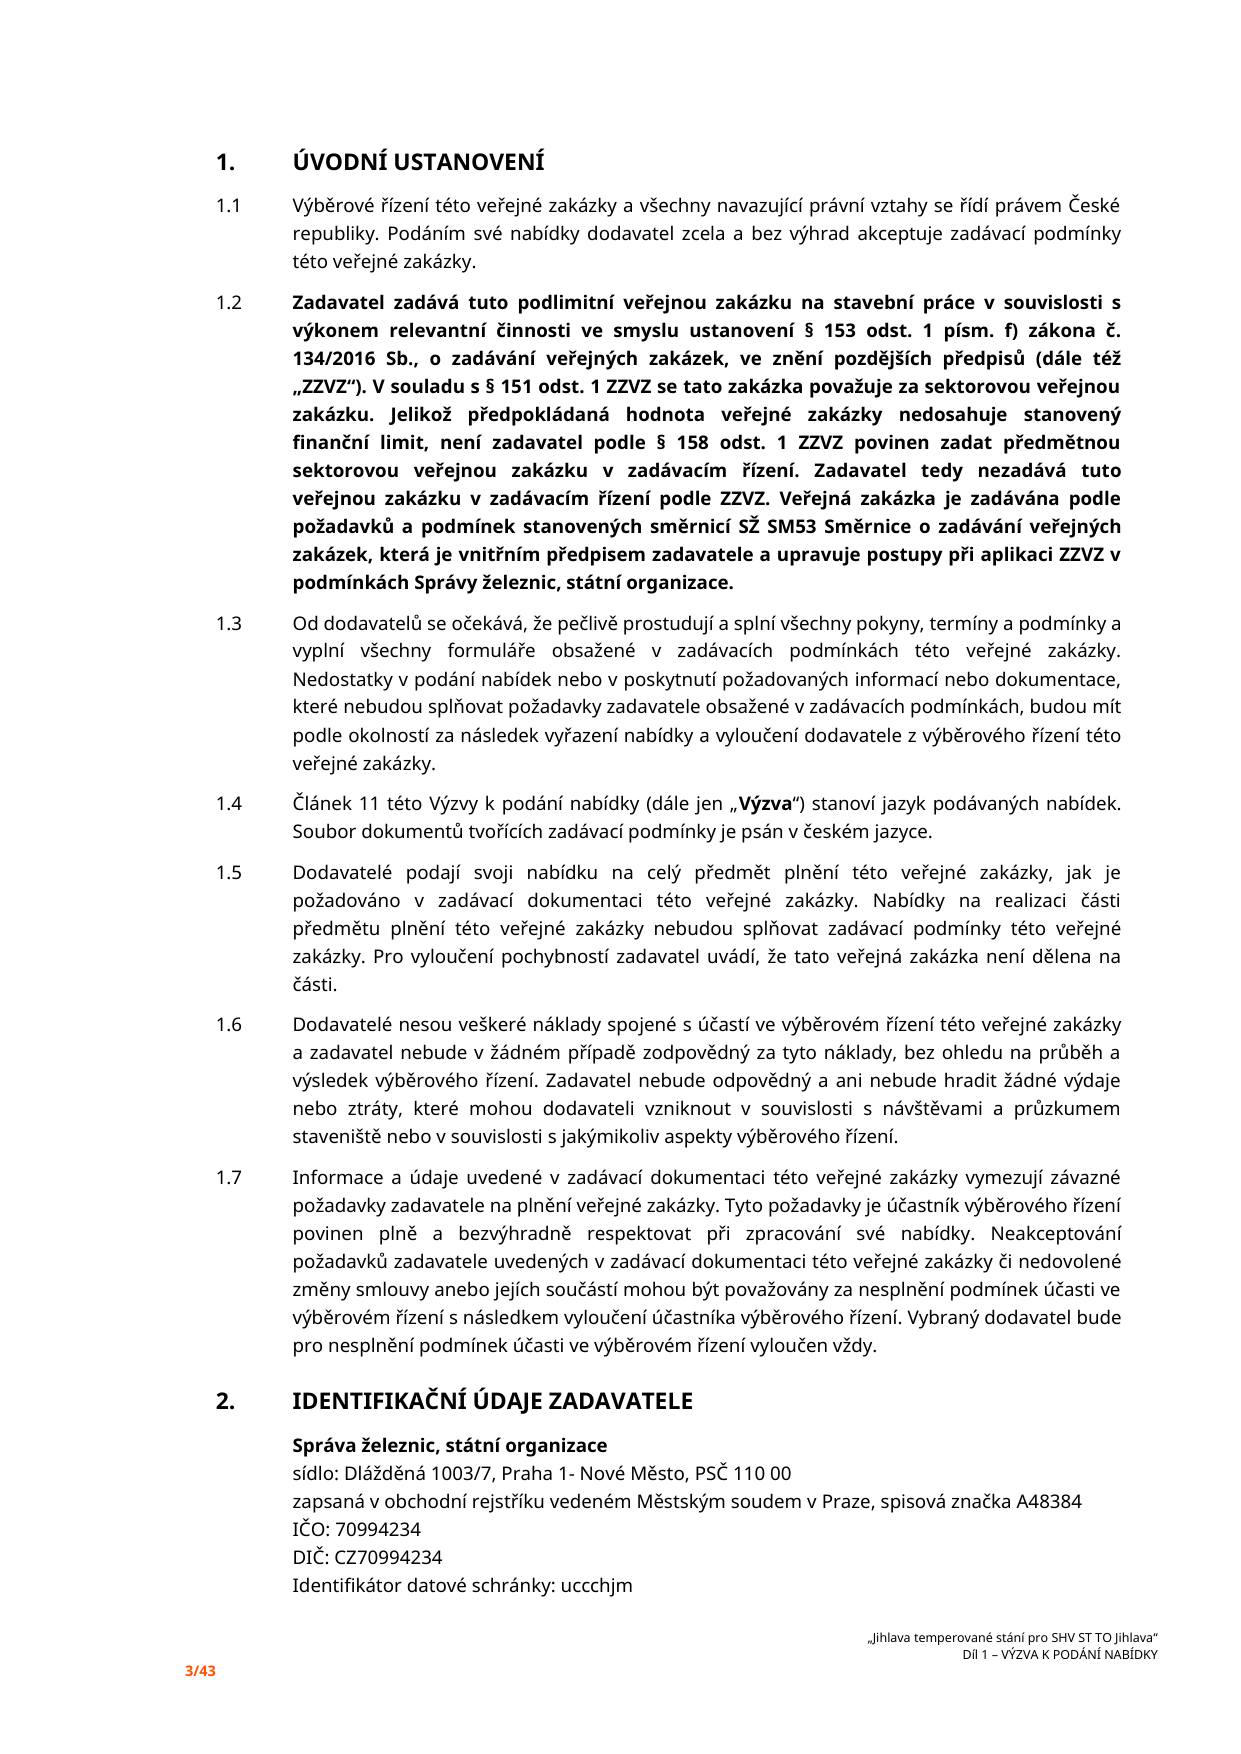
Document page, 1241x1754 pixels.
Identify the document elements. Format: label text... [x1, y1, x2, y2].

text Výběrové řízení této veřejné zakázky a všechny navazující právní vztahy se řídí právem České republiky. Podáním své nabídky dodavatel zcela a bez výhrad akceptuje zadávací podmínky této veřejné zakázky. [216, 192, 1122, 274]
text zapsaná v obchodní rejstříku vedeném Městským soudem v Praze, spisová značka A48384 [292, 1488, 1122, 1514]
text sídlo: Dlážděná 1003/7, Praha 1- Nové Město, PSČ 110 00 [292, 1460, 1122, 1486]
text IČO: 70994234 [292, 1516, 1122, 1542]
text Dodavatelé podají svoji nabídku na celý předmět plnění této veřejné zakázky, jak je požadováno v zadávací dokumentaci této veřejné zakázky. Nabídky na realizaci části předmětu plnění této veřejné zakázky nebudou splňovat zadávací podmínky této veřejné zakázky. Pro vyloučení pochybností zadavatel uvádí, že tato veřejná zakázka není dělena na části. [216, 859, 1122, 997]
text Od dodavatelů se očekává, že pečlivě prostudují a splní všechny pokyny, termíny a podmínky a vyplní všechny formuláře obsažené v zadávacích podmínkách této veřejné zakázky. Nedostatky v podání nabídek nebo v poskytnutí požadovaných informací nebo dokumentace, které nebudou splňovat požadavky zadavatele obsažené v zadávacích podmínkách, budou mít podle okolností za následek vyřazení nabídky a vyloučení dodavatele z výběrového řízení této veřejné zakázky. [216, 610, 1122, 775]
text DIČ: CZ70994234 [292, 1544, 1122, 1570]
text IDENTIFIKAČNÍ ÚDAJE ZADAVATELE [216, 1385, 1122, 1417]
text Správa železnic, státní organizace [292, 1432, 1122, 1458]
text Článek 11 této Výzvy k podání nabídky (dále jen „Výzva“) stanoví jazyk podávaných nabídek. Soubor dokumentů tvořících zadávací podmínky je psán v českém jazyce. [216, 790, 1122, 844]
text Dodavatelé nesou veškeré náklady spojené s účastí ve výběrovém řízení této veřejné zakázky a zadavatel nebude v žádném případě zodpovědný za tyto náklady, bez ohledu na průběh a výsledek výběrového řízení. Zadavatel nebude odpovědný a ani nebude hradit žádné výdaje nebo ztráty, které mohou dodavateli vzniknout v souvislosti s návštěvami a průzkumem staveniště nebo v souvislosti s jakýmikoliv aspekty výběrového řízení. [216, 1012, 1122, 1149]
text ÚVODNÍ USTANOVENÍ [216, 146, 1122, 177]
text Zadavatel zadává tuto podlimitní veřejnou zakázku na stavební práce v souvislosti s výkonem relevantní činnosti ve smyslu ustanovení § 153 odst. 1 písm. f) zákona č. 134/2016 Sb., o zadávání veřejných zakázek, ve znění pozdějších předpisů (dále též „ZZVZ“). V souladu s § 151 odst. 1 ZZVZ se tato zakázka považuje za sektorovou veřejnou zakázku. Jelikož předpokládaná hodnota veřejné zakázky nedosahuje stanovený finanční limit, není zadavatel podle § 158 odst. 1 ZZVZ povinen zadat předmětnou sektorovou veřejnou zakázku v zadávacím řízení. Zadavatel tedy nezadává tuto veřejnou zakázku v zadávacím řízení podle ZZVZ. Veřejná zakázka je zadávána podle požadavků a podmínek stanovených směrnicí SŽ SM53 Směrnice o zadávání veřejných zakázek, která je vnitřním předpisem zadavatele a upravuje postupy při aplikaci ZZVZ v podmínkách Správy železnic, státní organizace. [216, 289, 1122, 595]
text Identifikátor datové schránky: uccchjm [292, 1572, 1122, 1598]
text Informace a údaje uvedené v zadávací dokumentaci této veřejné zakázky vymezují závazné požadavky zadavatele na plnění veřejné zakázky. Tyto požadavky je účastník výběrového řízení povinen plně a bezvýhradně respektovat při zpracování své nabídky. Neakceptování požadavků zadavatele uvedených v zadávací dokumentaci této veřejné zakázky či nedovolené změny smlouvy anebo jejích součástí mohou být považovány za nesplnění podmínek účasti ve výběrovém řízení s následkem vyloučení účastníka výběrového řízení. Vybraný dodavatel bude pro nesplnění podmínek účasti ve výběrovém řízení vyloučen vždy. [216, 1164, 1122, 1358]
